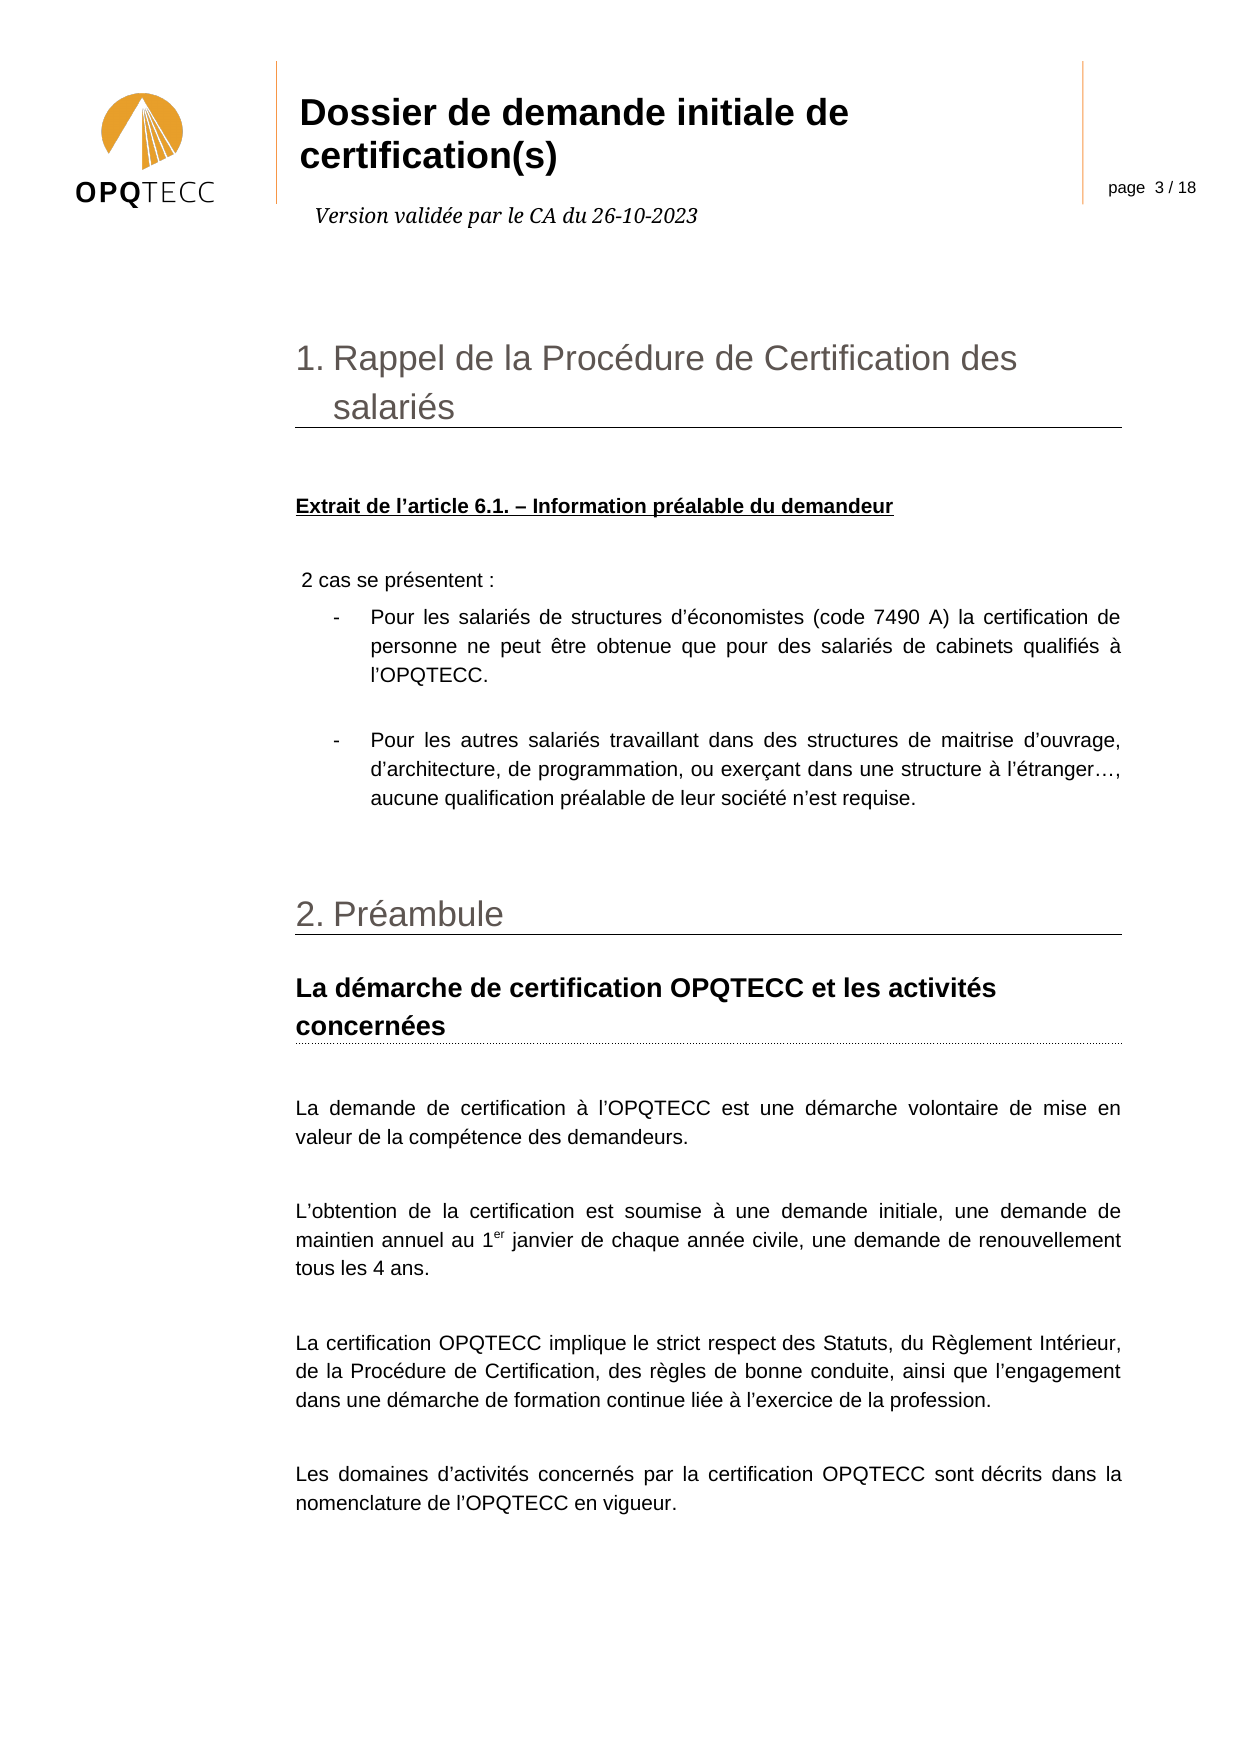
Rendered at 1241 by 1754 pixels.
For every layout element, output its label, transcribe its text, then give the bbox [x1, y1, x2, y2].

text L’obtention de la certification est soumise à une demande initiale, une demande de maintien annuel au 1er janvier de chaque année civile, une demande de renouvellement tous les 4 ans. [295, 1199, 1122, 1280]
picture [76, 93, 214, 208]
subtitle La démarche de certification OPQTECC et les activités concernées [295, 972, 1122, 1044]
text Extrait de l’article 6.1. – Information préalable du demandeur [295, 494, 1122, 518]
text La demande de certification à l’OPQTECC est une démarche volontaire de mise en valeur de la compétence des demandeurs. [295, 1096, 1122, 1148]
list Pour les salariés de structures d’économistes (code 7490 A) la certification de personne ne peut être obtenue que pour des salariés de cabinets qualifiés à l’OPQTECC. [333, 605, 1122, 686]
text 2 cas se présentent : [295, 568, 1122, 592]
subtitle Préambule [295, 893, 1122, 934]
text La certification OPQTECC implique le strict respect des Statuts, du Règlement Intérieur, de la Procédure de Certification, des règles de bonne conduite, ainsi que l’engagement dans une démarche de formation continue liée à l’exercice de la profession. [295, 1330, 1122, 1412]
subtitle Rappel de la Procédure de Certification des salariés [295, 337, 1122, 427]
list Pour les autres salariés travaillant dans des structures de maitrise d’ouvrage, d’architecture, de programmation, ou exerçant dans une structure à l’étranger…, aucune qualification préalable de leur société n’est requise. [333, 728, 1122, 810]
text Les domaines d’activités concernés par la certification OPQTECC sont décrits dans la nomenclature de l’OPQTECC en vigueur. [295, 1462, 1122, 1515]
